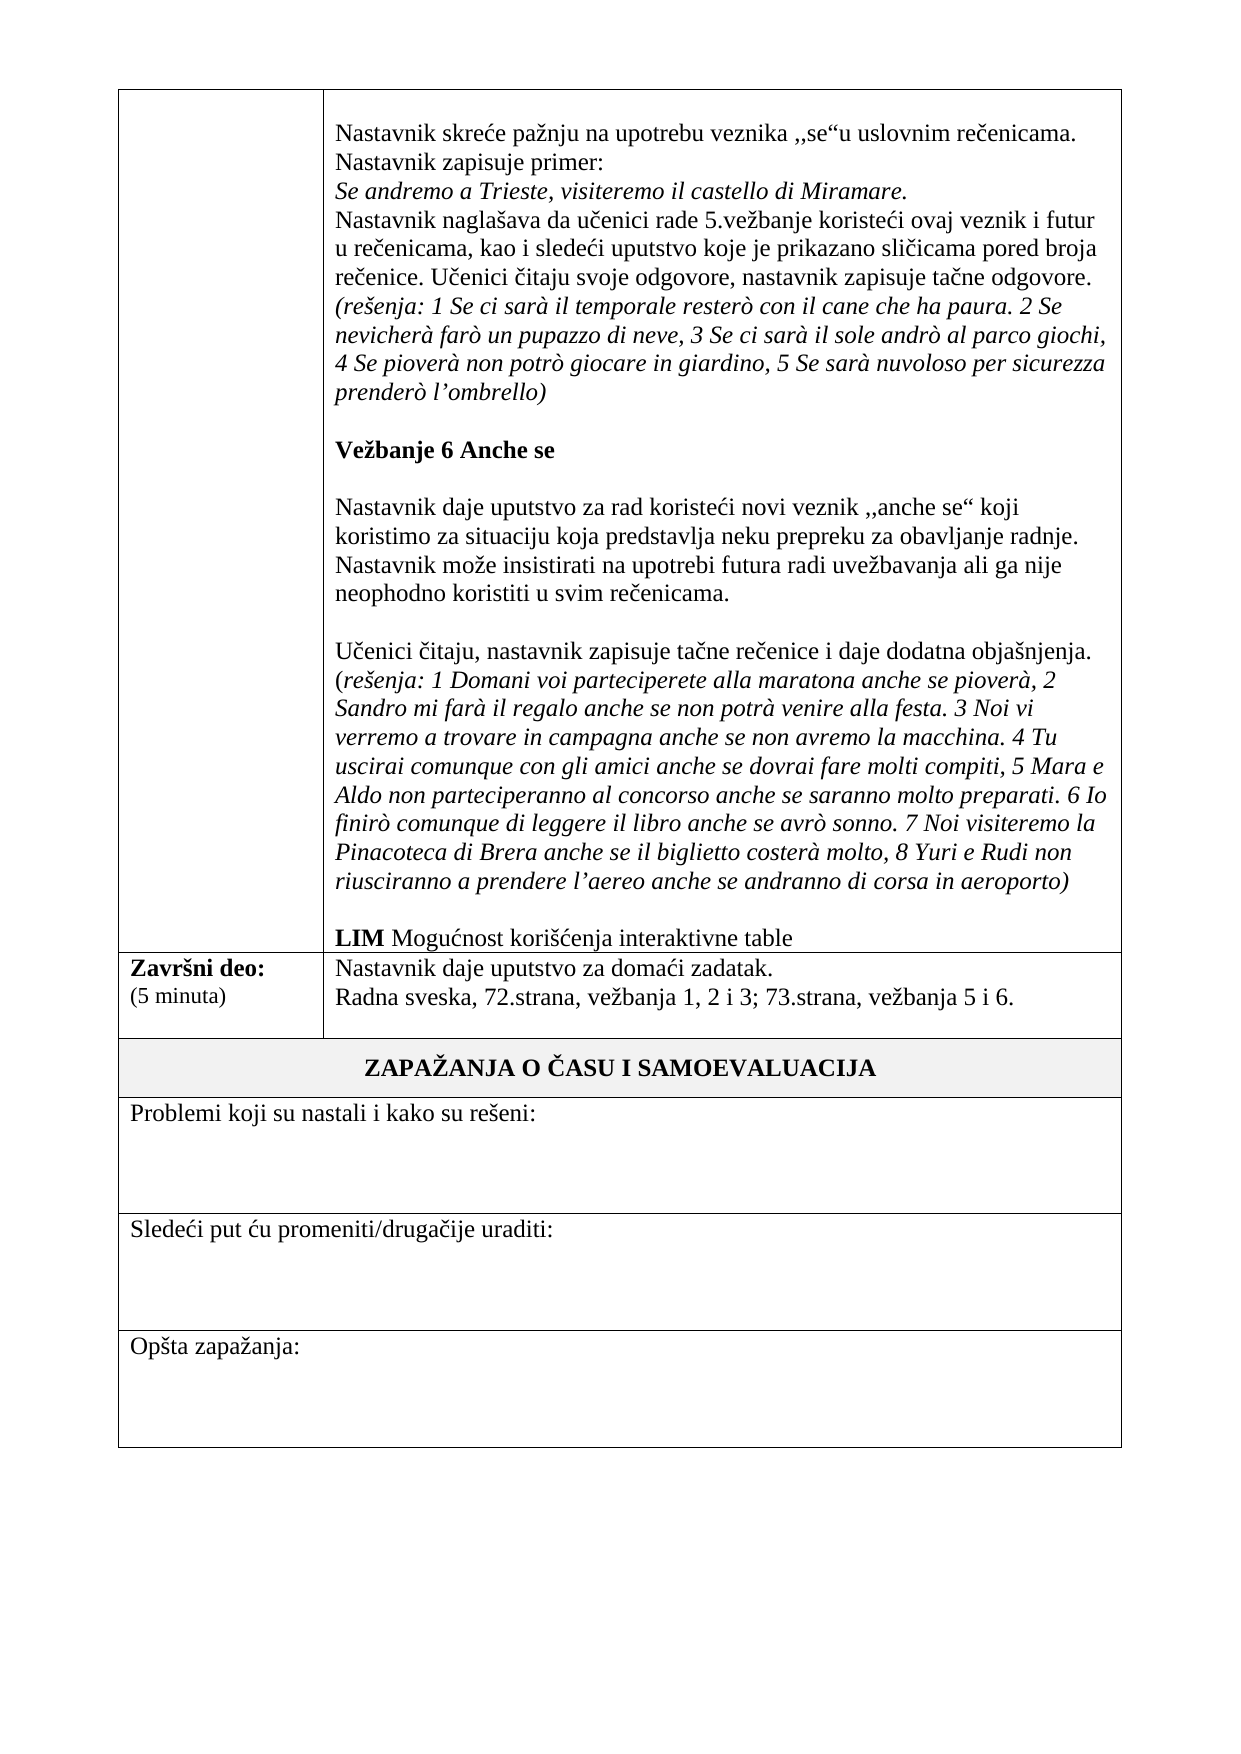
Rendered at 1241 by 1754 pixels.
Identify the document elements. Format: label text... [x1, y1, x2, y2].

table_cell Nastavnik daje uputstvo za domaći zadatak. Radna sveska, 72.strana, vežbanja 1, 2 i 3; 73.strana, vežbanja 5 i 6. [324, 953, 1121, 1038]
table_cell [119, 90, 323, 952]
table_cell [324, 90, 1121, 952]
table_cell Sledeći put ću promeniti/drugačije uraditi: [119, 1214, 1121, 1330]
table_cell Završni deo: (5 minuta) [119, 953, 323, 1038]
table_cell Opšta zapažanja: [119, 1331, 1121, 1447]
table_cell ZAPAŽANJA O ČASU I SAMOEVALUACIJA [119, 1039, 1121, 1097]
table_cell Problemi koji su nastali i kako su rešeni: [119, 1098, 1121, 1213]
